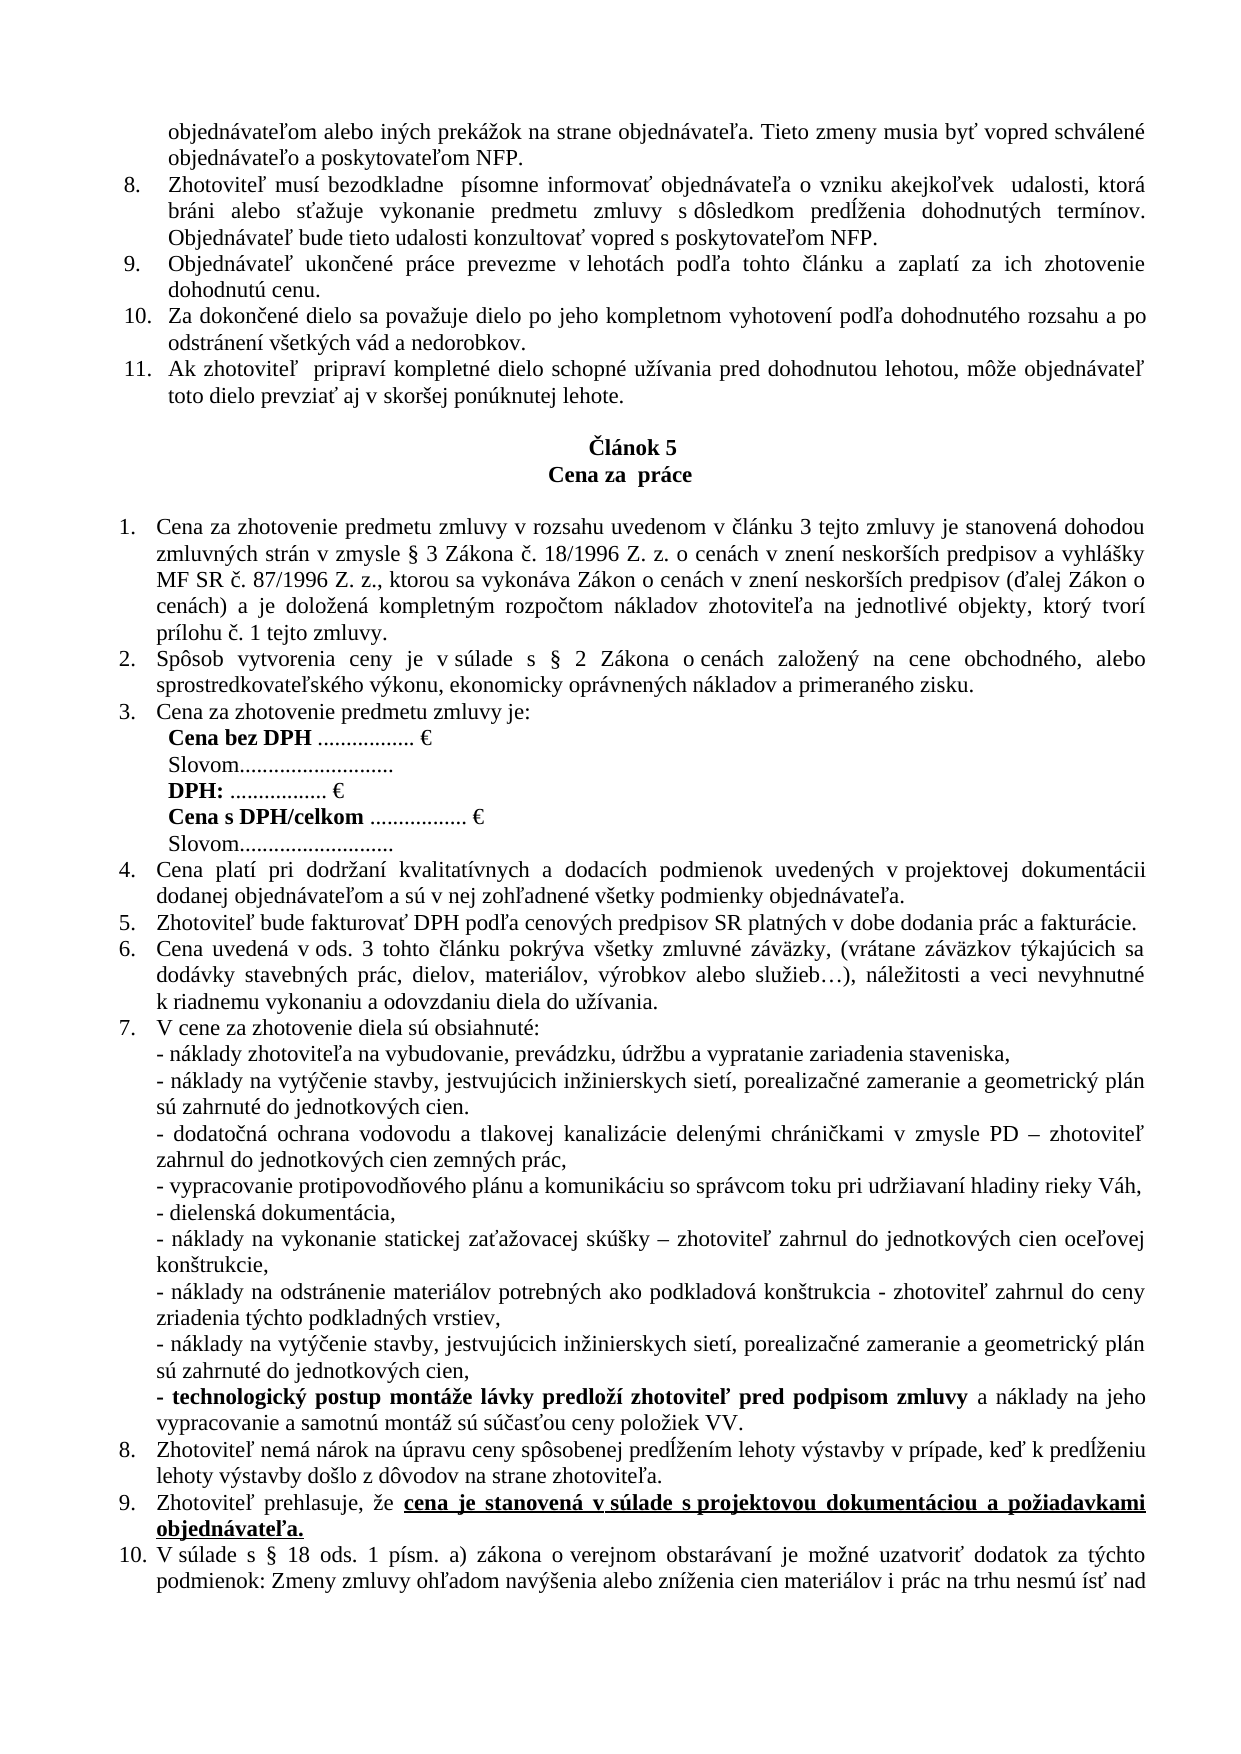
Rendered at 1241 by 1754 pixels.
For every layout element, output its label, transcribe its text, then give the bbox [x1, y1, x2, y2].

list Zhotoviteľ bude fakturovať DPH podľa cenových predpisov SR platných v dobe dodania prác a fakturácie. [119, 909, 1146, 935]
list Cena platí pri dodržaní kvalitatívnych a dodacích podmienok uvedených v projektovej dokumentácii dodanej objednávateľom a sú v nej zohľadnené všetky podmienky objednávateľa. [119, 856, 1146, 909]
text - dodatočná ochrana vodovodu a tlakovej kanalizácie delenými chráničkami v zmysle PD – zhotoviteľ zahrnul do jednotkových cien zemných prác, [156, 1119, 1146, 1172]
text DPH: ................. € [168, 777, 1146, 803]
list Zhotoviteľ prehlasuje, že cena je stanovená v súlade s projektovou dokumentáciou a požiadavkami objednávateľa. [119, 1488, 1146, 1541]
list V cene za zhotovenie diela sú obsiahnuté: [119, 1014, 1146, 1041]
text Článok 5 [119, 434, 1146, 461]
text - náklady zhotoviteľa na vybudovanie, prevádzku, údržbu a vypratanie zariadenia staveniska, [156, 1041, 1146, 1067]
list Zhotoviteľ nemá nárok na úpravu ceny spôsobenej predĺžením lehoty výstavby v prípade, keď k predĺženiu lehoty výstavby došlo z dôvodov na strane zhotoviteľa. [119, 1436, 1146, 1488]
list Ak zhotoviteľ pripraví kompletné dielo schopné užívania pred dohodnutou lehotou, môže objednávateľ toto dielo prevziať aj v skoršej ponúknutej lehote. [123, 355, 1146, 408]
list Cena za zhotovenie predmetu zmluvy je: [119, 698, 1146, 724]
text Slovom........................... [168, 751, 1146, 777]
list Za dokončené dielo sa považuje dielo po jeho kompletnom vyhotovení podľa dohodnutého rozsahu a po odstránení všetkých vád a nedorobkov. [123, 303, 1146, 355]
text Cena bez DPH ................. € [168, 724, 1146, 751]
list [123, 118, 1146, 171]
text - náklady na vytýčenie stavby, jestvujúcich inžinierskych sietí, porealizačné zameranie a geometrický plán sú zahrnuté do jednotkových cien. [156, 1067, 1146, 1119]
list Cena za zhotovenie predmetu zmluvy v rozsahu uvedenom v článku 3 tejto zmluvy je stanovená dohodou zmluvných strán v zmysle § 3 Zákona č. 18/1996 Z. z. o cenách v znení neskorších predpisov a vyhlášky MF SR č. 87/1996 Z. z., ktorou sa vykonáva Zákon o cenách v znení neskorších predpisov (ďalej Zákon o cenách) a je doložená kompletným rozpočtom nákladov zhotoviteľa na jednotlivé objekty, ktorý tvorí prílohu č. 1 tejto zmluvy. [119, 513, 1146, 645]
text Cena za práce [94, 461, 1146, 487]
text - náklady na vytýčenie stavby, jestvujúcich inžinierskych sietí, porealizačné zameranie a geometrický plán sú zahrnuté do jednotkových cien, [156, 1330, 1146, 1383]
text - náklady na odstránenie materiálov potrebných ako podkladová konštrukcia - zhotoviteľ zahrnul do ceny zriadenia týchto podkladných vrstiev, [156, 1278, 1146, 1330]
text - dielenská dokumentácia, [156, 1199, 1146, 1225]
list Objednávateľ ukončené práce prevezme v lehotách podľa tohto článku a zaplatí za ich zhotovenie dohodnutú cenu. [123, 250, 1146, 303]
text - náklady na vykonanie statickej zaťažovacej skúšky – zhotoviteľ zahrnul do jednotkových cien oceľovej konštrukcie, [156, 1225, 1146, 1278]
text - vypracovanie protipovodňového plánu a komunikáciu so správcom toku pri udržiavaní hladiny rieky Váh, [156, 1172, 1146, 1199]
text Cena s DPH/celkom ................. € [168, 803, 1146, 830]
text - technologický postup montáže lávky predloží zhotoviteľ pred podpisom zmluvy a náklady na jeho vypracovanie a samotnú montáž sú súčasťou ceny položiek VV. [156, 1383, 1146, 1436]
list Spôsob vytvorenia ceny je v súlade s § 2 Zákona o cenách založený na cene obchodného, alebo sprostredkovateľského výkonu, ekonomicky oprávnených nákladov a primeraného zisku. [119, 645, 1146, 698]
text Slovom........................... [168, 830, 1146, 856]
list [119, 1541, 1146, 1594]
list Zhotoviteľ musí bezodkladne písomne informovať objednávateľa o vzniku akejkoľvek udalosti, ktorá bráni alebo sťažuje vykonanie predmetu zmluvy s dôsledkom predĺženia dohodnutých termínov. Objednávateľ bude tieto udalosti konzultovať vopred s poskytovateľom NFP. [123, 171, 1146, 250]
list Cena uvedená v ods. 3 tohto článku pokrýva všetky zmluvné záväzky, (vrátane záväzkov týkajúcich sa dodávky stavebných prác, dielov, materiálov, výrobkov alebo služieb…), náležitosti a veci nevyhnutné k riadnemu vykonaniu a odovzdaniu diela do užívania. [119, 935, 1146, 1014]
